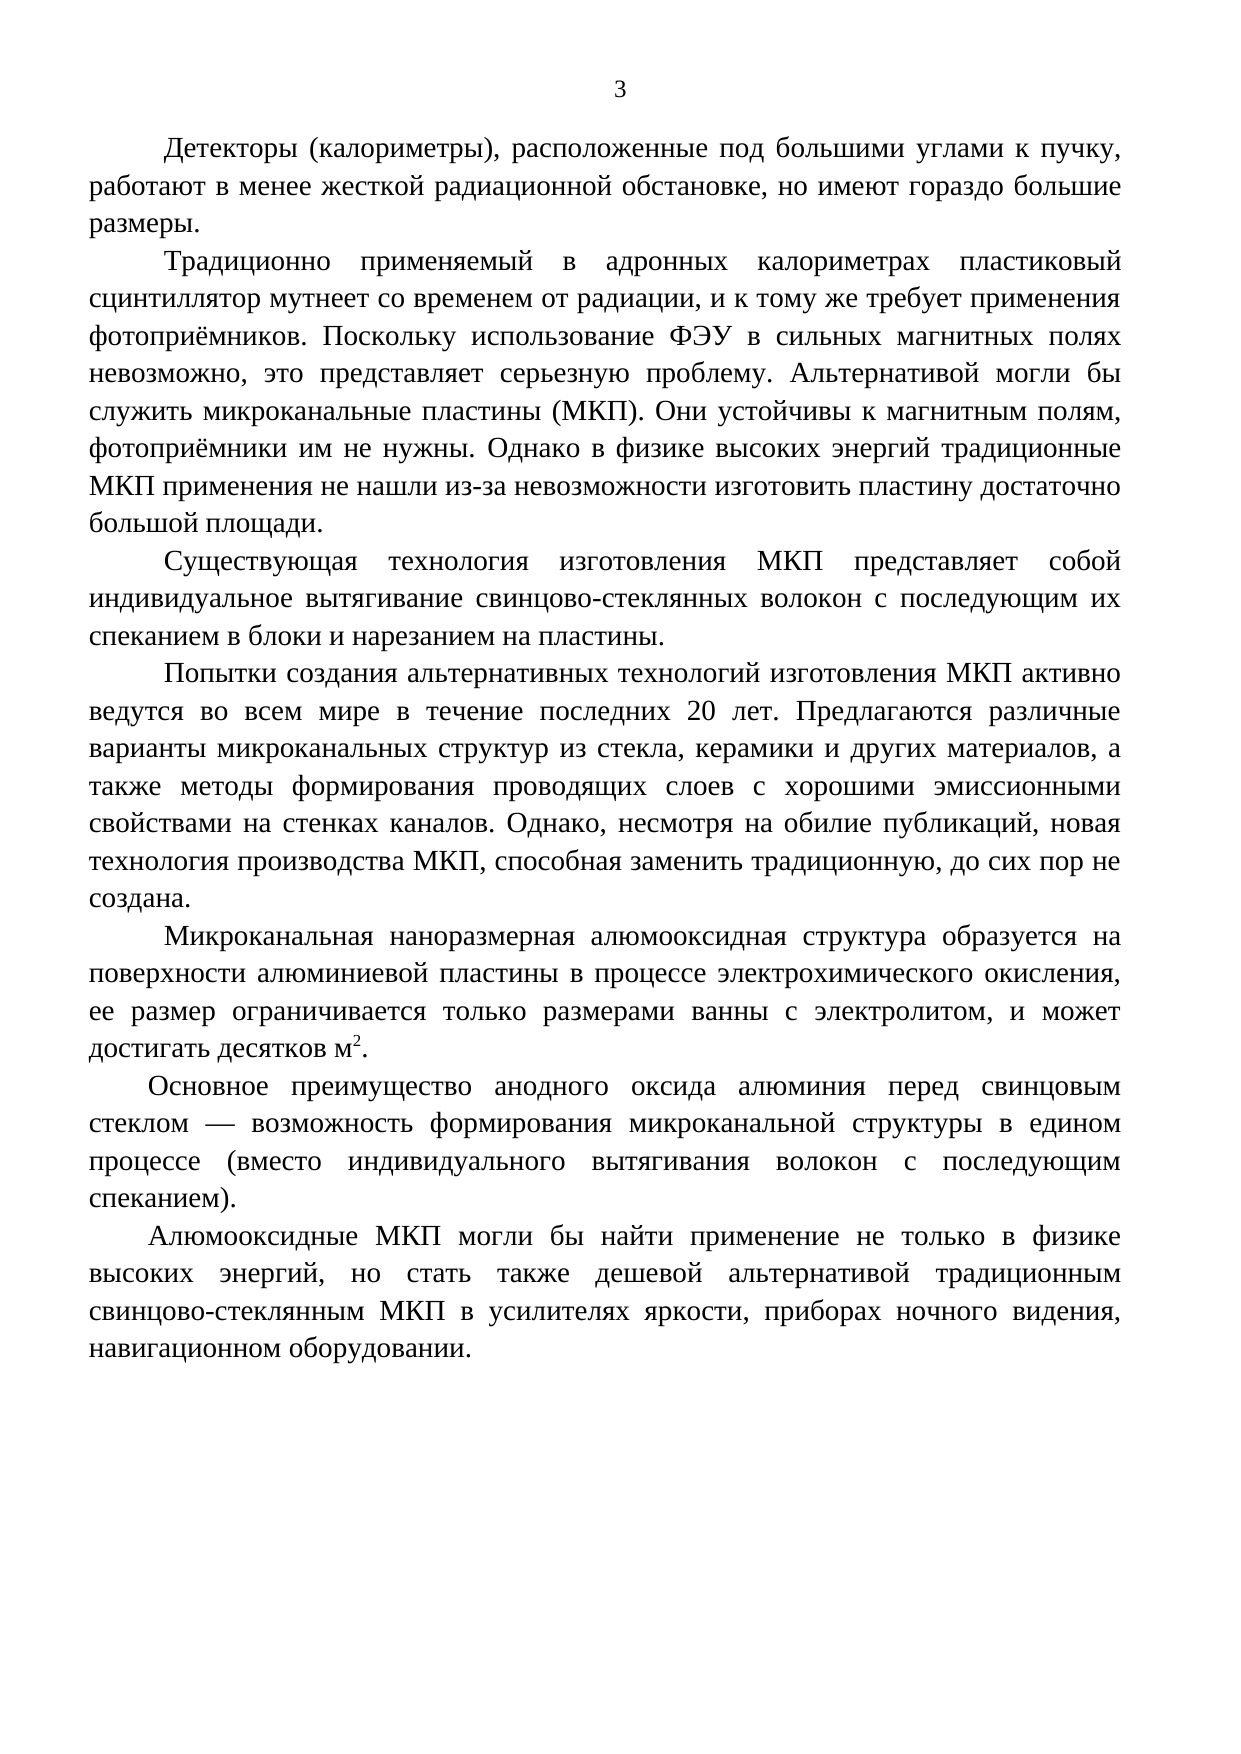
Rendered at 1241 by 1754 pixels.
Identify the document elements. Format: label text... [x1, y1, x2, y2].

text Основное преимущество анодного оксида алюминия перед свинцовым стеклом — возможность формирования микроканальной структуры в едином процессе (вместо индивидуального вытягивания волокон с последующим спеканием). [88, 1065, 1122, 1215]
text Микроканальная наноразмерная алюмооксидная структура образуется на поверхности алюминиевой пластины в процессе электрохимического окисления, ее размер ограничивается только размерами ванны с электролитом, и может достигать десятков м2. [88, 915, 1122, 1065]
text Традиционно применяемый в адронных калориметрах пластиковый сцинтиллятор мутнеет со временем от радиации, и к тому же требует применения фотоприёмников. Поскольку использование ФЭУ в сильных магнитных полях невозможно, это представляет серьезную проблему. Альтернативой могли бы служить микроканальные пластины (МКП). Они устойчивы к магнитным полям, фотоприёмники им не нужны. Однако в физике высоких энергий традиционные МКП применения не нашли из-за невозможности изготовить пластину достаточно большой площади. [88, 240, 1122, 540]
text Попытки создания альтернативных технологий изготовления МКП активно ведутся во всем мире в течение последних 20 лет. Предлагаются различные варианты микроканальных структур из стекла, керамики и других материалов, а также методы формирования проводящих слоев с хорошими эмиссионными свойствами на стенках каналов. Однако, несмотря на обилие публикаций, новая технология производства МКП, способная заменить традиционную, до сих пор не создана. [88, 653, 1122, 915]
list Существующая технология изготовления МКП представляет собой индивидуальное вытягивание свинцово-стеклянных волокон с последующим их спеканием в блоки и нарезанием на пластины. [88, 540, 1122, 653]
text Детекторы (калориметры), расположенные под большими углами к пучку, работают в менее жесткой радиационной обстановке, но имеют гораздо большие размеры. [88, 128, 1122, 240]
text Алюмооксидные МКП могли бы найти применение не только в физике высоких энергий, но стать также дешевой альтернативой традиционным свинцово-стеклянным МКП в усилителях яркости, приборах ночного видения, навигационном оборудовании. [88, 1215, 1122, 1365]
